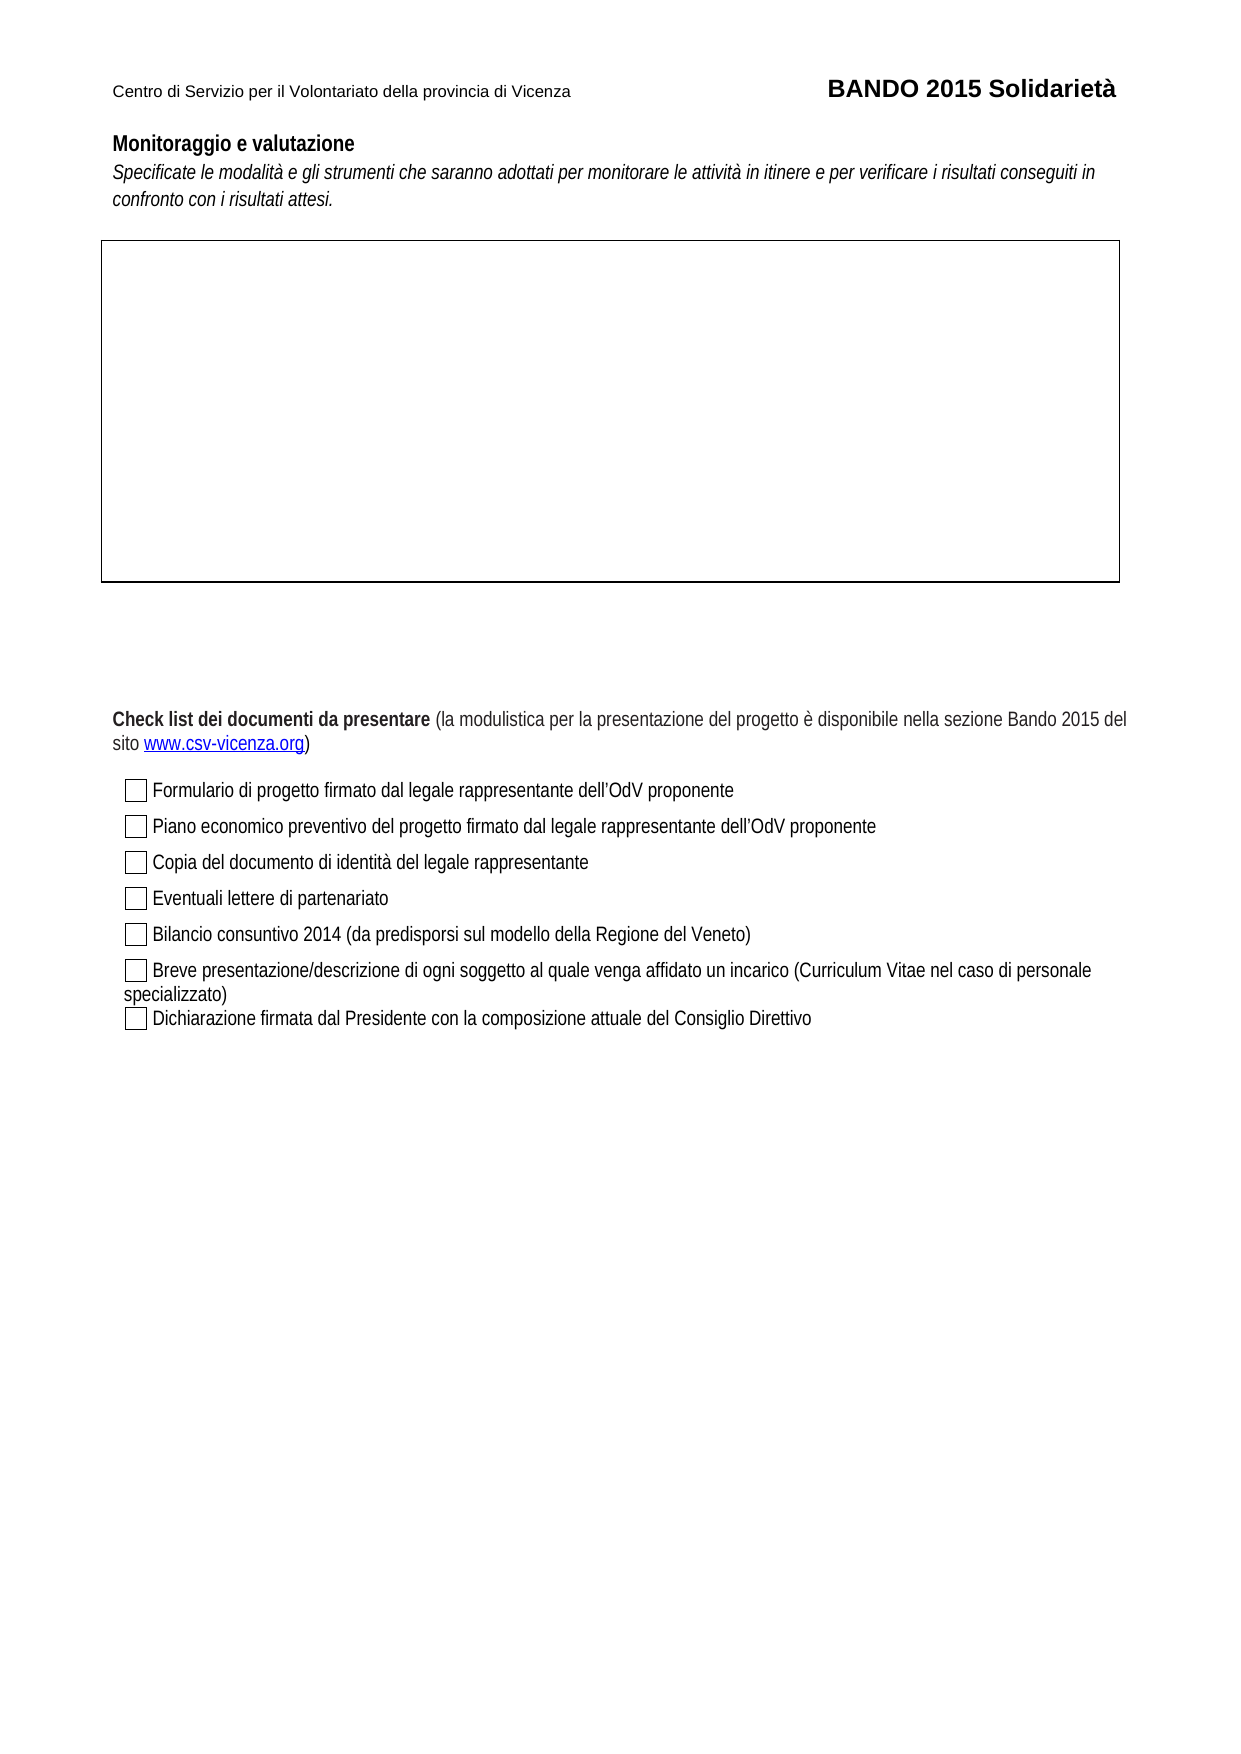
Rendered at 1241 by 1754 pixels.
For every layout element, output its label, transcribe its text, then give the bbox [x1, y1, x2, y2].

table_header [102, 241, 1119, 581]
text Formulario di progetto firmato dal legale rappresentante dell’OdV proponente [124, 778, 1128, 802]
text Piano economico preventivo del progetto firmato dal legale rappresentante dell’OdV proponente [124, 814, 1128, 838]
text Check list dei documenti da presentare (la modulistica per la presentazione del progetto è disponibile nella sezione Bando 2015 del sito www.csv-vicenza.org) [112, 706, 1130, 754]
text Copia del documento di identità del legale rappresentante [124, 850, 1128, 874]
text Breve presentazione/descrizione di ogni soggetto al quale venga affidato un incarico (Curriculum Vitae nel caso di personale specializzato) [124, 958, 1128, 1006]
text Specificate le modalità e gli strumenti che saranno adottati per monitorare le attività in itinere e per verificare i risultati conseguiti in confronto con i risultati attesi. [112, 160, 1128, 211]
text Monitoraggio e valutazione [112, 130, 1128, 156]
text Dichiarazione firmata dal Presidente con la composizione attuale del Consiglio Direttivo [124, 1006, 1128, 1030]
text Eventuali lettere di partenariato [124, 886, 1128, 910]
text Bilancio consuntivo 2014 (da predisporsi sul modello della Regione del Veneto) [124, 922, 1128, 946]
